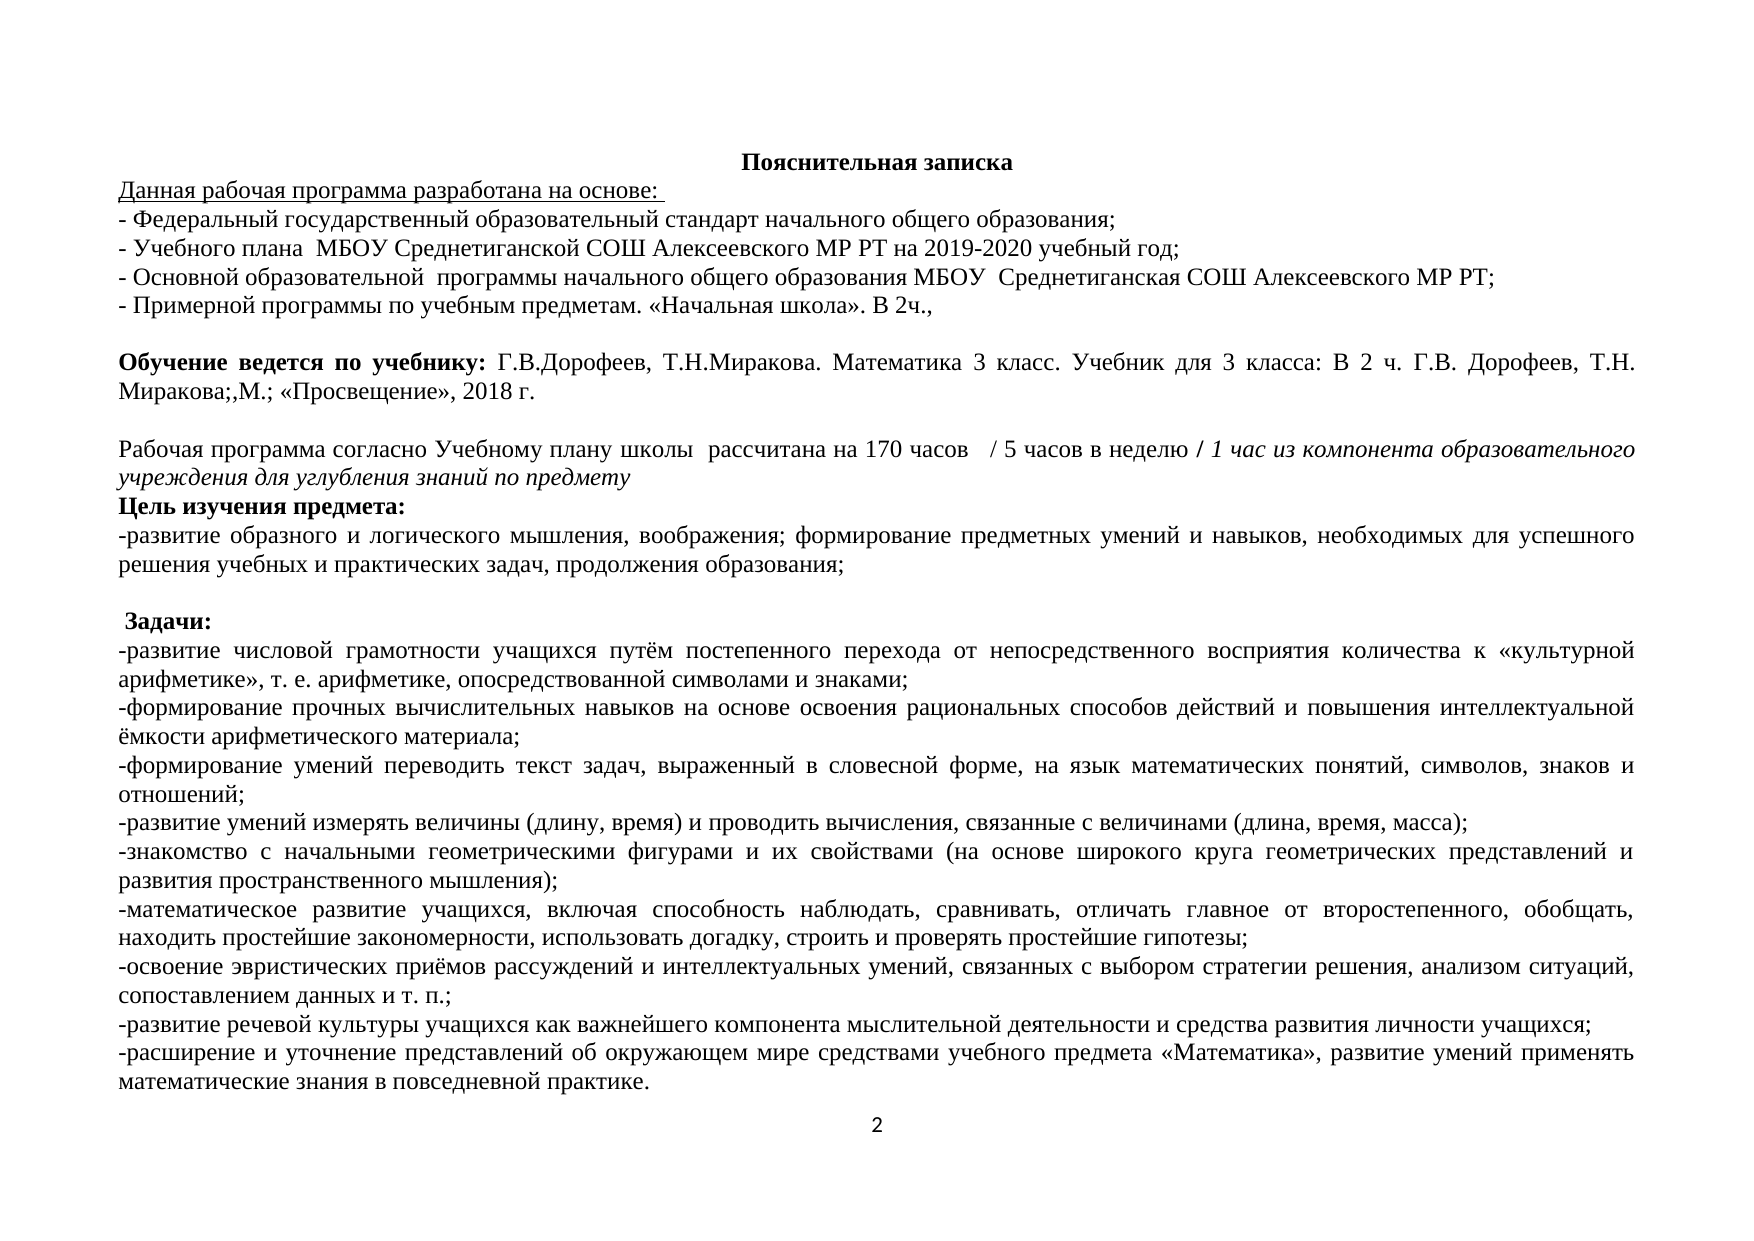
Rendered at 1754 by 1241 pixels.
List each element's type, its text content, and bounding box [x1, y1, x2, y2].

text -развитие умений измерять величины (длину, время) и проводить вычисления, связанные с величинами (длина, время, масса); [118, 807, 1636, 836]
text -развитие речевой культуры учащихся как важнейшего компонента мыслительной деятельности и средства развития личности учащихся; [118, 1009, 1636, 1037]
text Цель изучения предмета: [118, 491, 1636, 520]
text -формирование прочных вычислительных навыков на основе освоения рациональных способов действий и повышения интеллектуальной ёмкости арифметического материала; [118, 692, 1636, 750]
text Данная рабочая программа разработана на основе: [118, 176, 1636, 204]
text -развитие образного и логического мышления, воображения; формирование предметных умений и навыков, необходимых для успешного решения учебных и практических задач, продолжения образования; [118, 520, 1636, 577]
text -формирование умений переводить текст задач, выраженный в словесной форме, на язык математических понятий, символов, знаков и отношений; [118, 750, 1636, 807]
text -развитие числовой грамотности учащихся путём постепенного перехода от непосредственного восприятия количества к «культурной арифметике», т. е. арифметике, опосредствованной символами и знаками; [118, 635, 1636, 692]
text - Федеральный государственный образовательный стандарт начального общего образования; [118, 204, 1636, 233]
text Пояснительная записка [118, 147, 1636, 176]
text -знакомство с начальными геометрическими фигурами и их свойствами (на основе широкого круга геометрических представлений и развития пространственного мышления); [118, 836, 1636, 894]
text Рабочая программа согласно Учебному плану школы рассчитана на 170 часов / 5 часов в неделю / 1 час из компонента образовательного учреждения для углубления знаний по предмету [118, 434, 1636, 491]
text -освоение эвристических приёмов рассуждений и интеллектуальных умений, связанных с выбором стратегии решения, анализом ситуаций, сопоставлением данных и т. п.; [118, 951, 1636, 1009]
text -расширение и уточнение представлений об окружающем мире средствами учебного предмета «Математика», развитие умений применять математические знания в повседневной практике. [118, 1037, 1636, 1095]
text Задачи: [118, 606, 1636, 635]
text - Примерной программы по учебным предметам. «Начальная школа». В 2ч., [118, 291, 1636, 319]
text Обучение ведется по учебнику: Г.В.Дорофеев, Т.Н.Миракова. Математика 3 класс. Учебник для 3 класса: В 2 ч. Г.В. Дорофеев, Т.Н. Миракова;,М.; «Просвещение», 2018 г. [118, 347, 1636, 405]
text -математическое развитие учащихся, включая способность наблюдать, сравнивать, отличать главное от второстепенного, обобщать, находить простейшие закономерности, использовать догадку, строить и проверять простейшие гипотезы; [118, 894, 1636, 951]
text - Основной образовательной программы начального общего образования МБОУ Среднетиганская СОШ Алексеевского МР РТ; [118, 262, 1636, 291]
text - Учебного плана МБОУ Среднетиганской СОШ Алексеевского МР РТ на 2019-2020 учебный год; [118, 233, 1636, 262]
